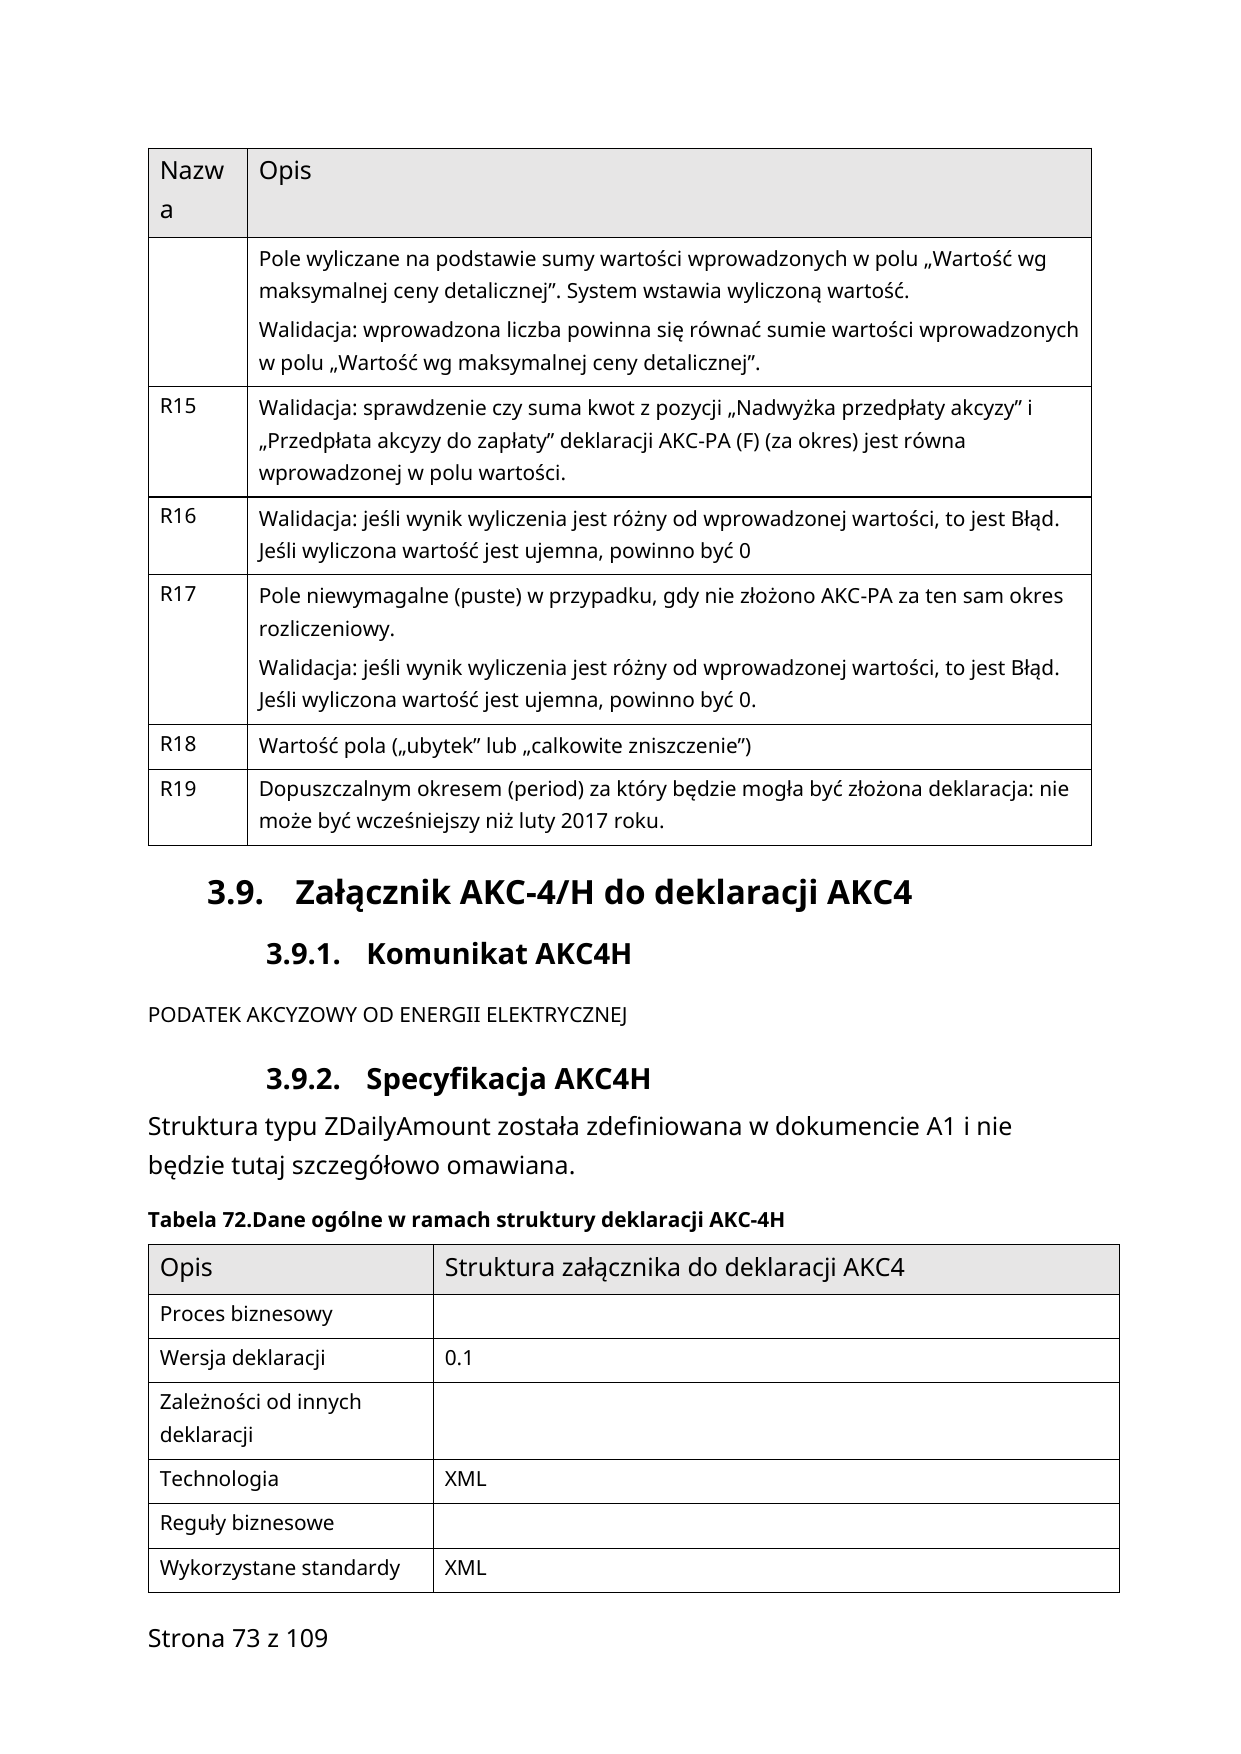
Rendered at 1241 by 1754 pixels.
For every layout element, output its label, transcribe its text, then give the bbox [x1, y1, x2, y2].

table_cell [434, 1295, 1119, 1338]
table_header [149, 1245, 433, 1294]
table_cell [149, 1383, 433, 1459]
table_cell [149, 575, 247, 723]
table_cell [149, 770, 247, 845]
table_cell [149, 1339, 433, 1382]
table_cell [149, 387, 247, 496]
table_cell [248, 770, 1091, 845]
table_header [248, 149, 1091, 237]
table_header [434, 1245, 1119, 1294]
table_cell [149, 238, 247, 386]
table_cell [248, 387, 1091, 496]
text Struktura typu ZDailyAmount została zdefiniowana w dokumencie A1 i nie będzie tutaj szczegółowo omawiana. [148, 1108, 1092, 1181]
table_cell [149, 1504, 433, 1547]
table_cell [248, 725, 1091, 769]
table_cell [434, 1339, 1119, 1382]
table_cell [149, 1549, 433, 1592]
text Tabela 72.Dane ogólne w ramach struktury deklaracji AKC-4H [148, 1205, 1092, 1234]
subtitle Załącznik AKC-4/H do deklaracji AKC4 [207, 871, 1092, 913]
subtitle Komunikat AKC4H [266, 938, 1092, 971]
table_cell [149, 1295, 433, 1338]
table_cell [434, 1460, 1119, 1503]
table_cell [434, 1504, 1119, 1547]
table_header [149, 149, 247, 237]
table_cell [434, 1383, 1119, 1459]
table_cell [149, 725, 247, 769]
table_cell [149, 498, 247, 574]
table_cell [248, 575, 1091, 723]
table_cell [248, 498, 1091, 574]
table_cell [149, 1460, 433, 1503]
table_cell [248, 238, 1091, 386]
subtitle Specyfikacja AKC4H [266, 1062, 1092, 1096]
text PODATEK AKCYZOWY OD ENERGII ELEKTRYCZNEJ [148, 1001, 1092, 1029]
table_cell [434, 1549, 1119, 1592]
